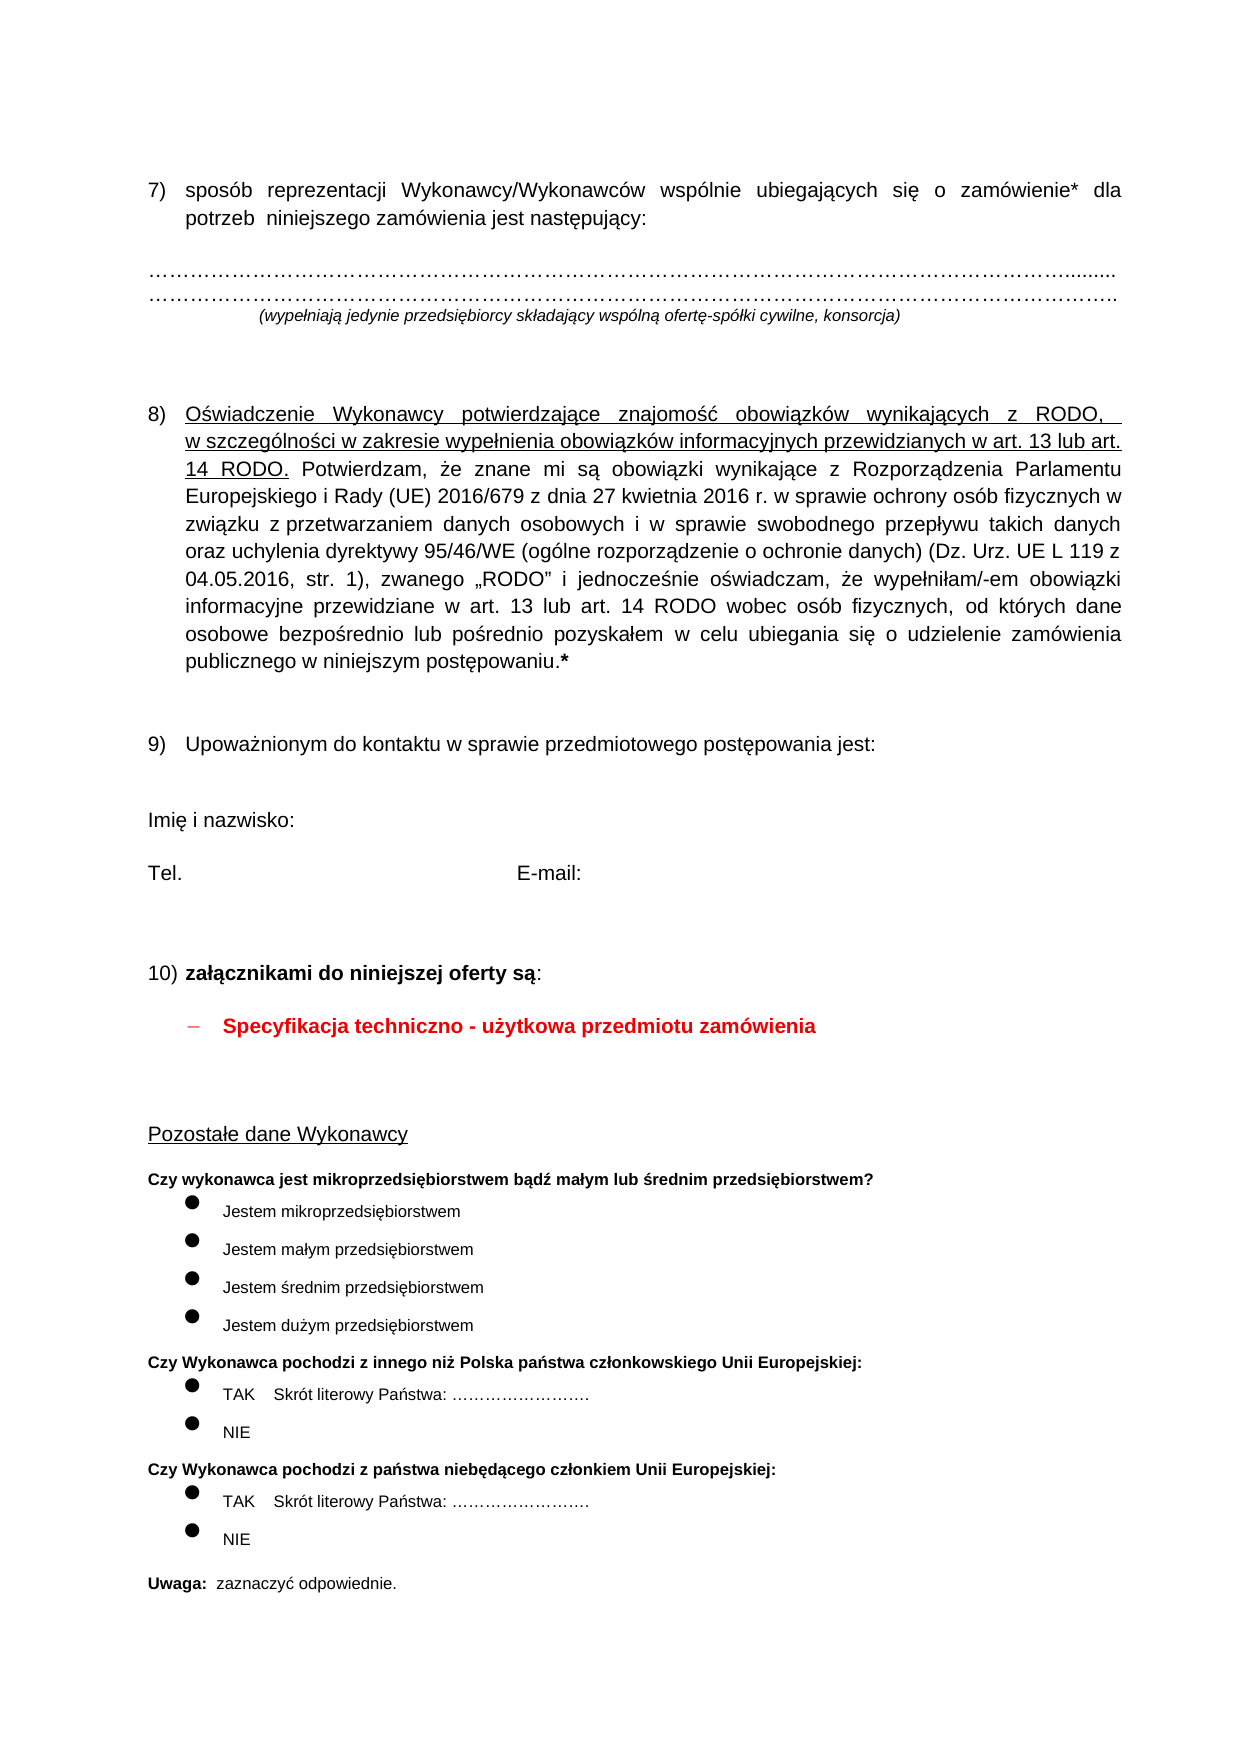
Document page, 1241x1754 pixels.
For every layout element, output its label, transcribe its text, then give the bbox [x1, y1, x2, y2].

list TAK Skrót literowy Państwa: ……………………. [185, 1372, 1122, 1409]
list TAK Skrót literowy Państwa: ……………………. [185, 1479, 1122, 1517]
text ……………………………………………………………………………………………………………………......... [148, 258, 1122, 282]
list Jestem mikroprzedsiębiorstwem [185, 1189, 1122, 1227]
text Czy Wykonawca pochodzi z państwa niebędącego członkiem Unii Europejskiej: [148, 1447, 1122, 1479]
text Pozostałe dane Wykonawcy [148, 1122, 1122, 1146]
list Jestem dużym przedsiębiorstwem [185, 1302, 1122, 1340]
text Czy Wykonawca pochodzi z innego niż Polska państwa członkowskiego Unii Europejskiej: [148, 1340, 1122, 1372]
text Czy wykonawca jest mikroprzedsiębiorstwem bądź małym lub średnim przedsiębiorstwem? [148, 1157, 1122, 1189]
list Specyfikacja techniczno - użytkowa przedmiotu zamówienia [185, 1014, 1122, 1038]
list Jestem małym przedsiębiorstwem [185, 1227, 1122, 1264]
list Upoważnionym do kontaktu w sprawie przedmiotowego postępowania jest: [148, 732, 1122, 756]
text Imię i nazwisko: [148, 808, 1122, 832]
text Uwaga: zaznaczyć odpowiednie. [148, 1574, 1122, 1593]
list Jestem średnim przedsiębiorstwem [185, 1264, 1122, 1302]
list sposób reprezentacji Wykonawcy/Wykonawców wspólnie ubiegających się o zamówienie* dla potrzeb niniejszego zamówienia jest następujący: [148, 178, 1122, 229]
list NIE [185, 1517, 1122, 1554]
list NIE [185, 1409, 1122, 1447]
list załącznikami do niniejszej oferty są: [148, 961, 1122, 985]
list Oświadczenie Wykonawcy potwierdzające znajomość obowiązków wynikających z RODO, w szczególności w zakresie wypełnienia obowiązków informacyjnych przewidzianych w art. 13 lub art. 14 RODO. Potwierdzam, że znane mi są obowiązki wynikające z Rozporządzenia Parlamentu Europejskiego i Rady (UE) 2016/679 z dnia 27 kwietnia 2016 r. w sprawie ochrony osób fizycznych w związku z przetwarzaniem danych osobowych i w sprawie swobodnego przepływu takich danych oraz uchylenia dyrektywy 95/46/WE (ogólne rozporządzenie o ochronie danych) (Dz. Urz. UE L 119 z 04.05.2016, str. 1), zwanego „RODO” i jednocześnie oświadczam, że wypełniłam/-em obowiązki informacyjne przewidziane w art. 13 lub art. 14 RODO wobec osób fizycznych, od których dane osobowe bezpośrednio lub pośrednio pozyskałem w celu ubiegania się o udzielenie zamówienia publicznego w niniejszym postępowaniu.* [148, 402, 1122, 673]
text (wypełniają jedynie przedsiębiorcy składający wspólną ofertę-spółki cywilne, konsorcja) [148, 306, 1122, 325]
text ………………………………………………………………………………………………………………………….. [148, 282, 1122, 306]
text Tel. E-mail: [148, 861, 1122, 885]
